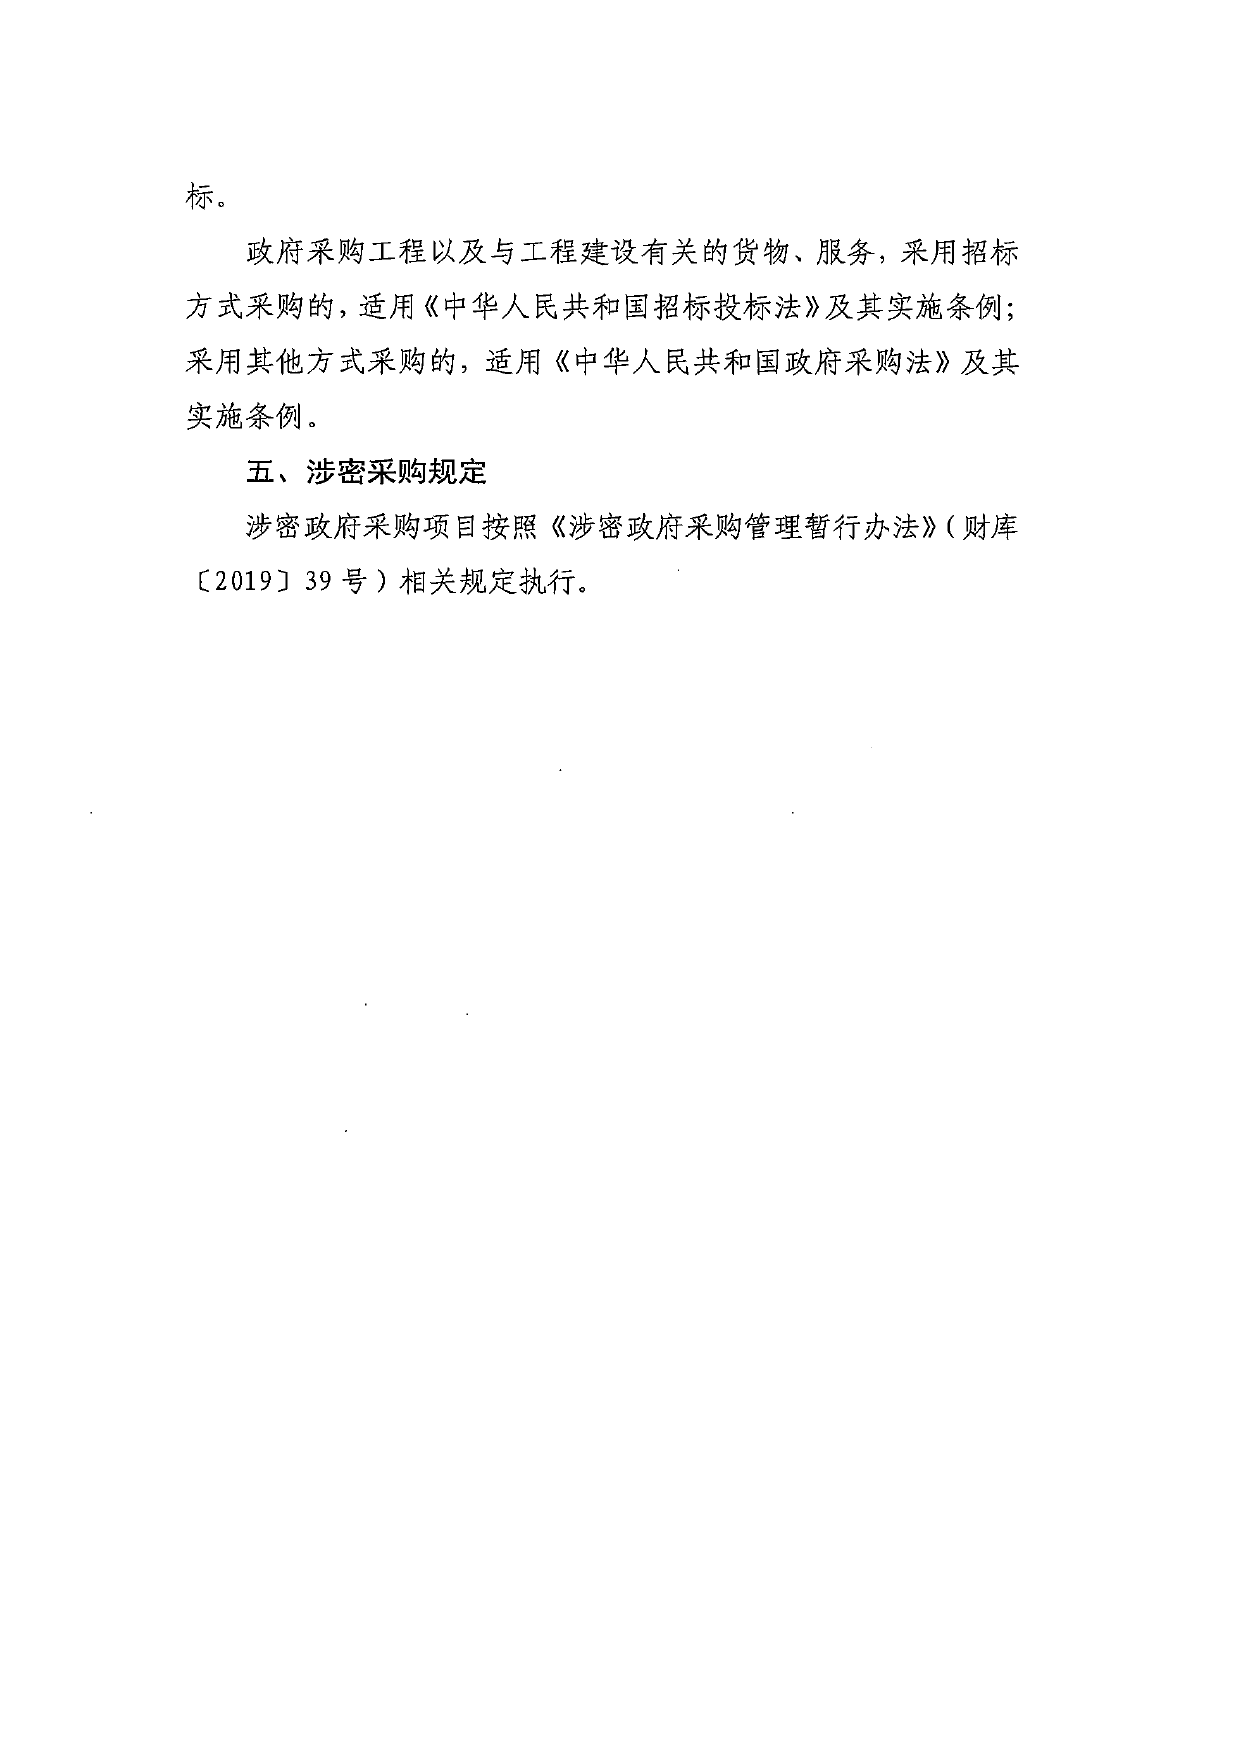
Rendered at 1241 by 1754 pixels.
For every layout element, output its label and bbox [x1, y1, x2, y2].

picture [14, 15, 1179, 1431]
